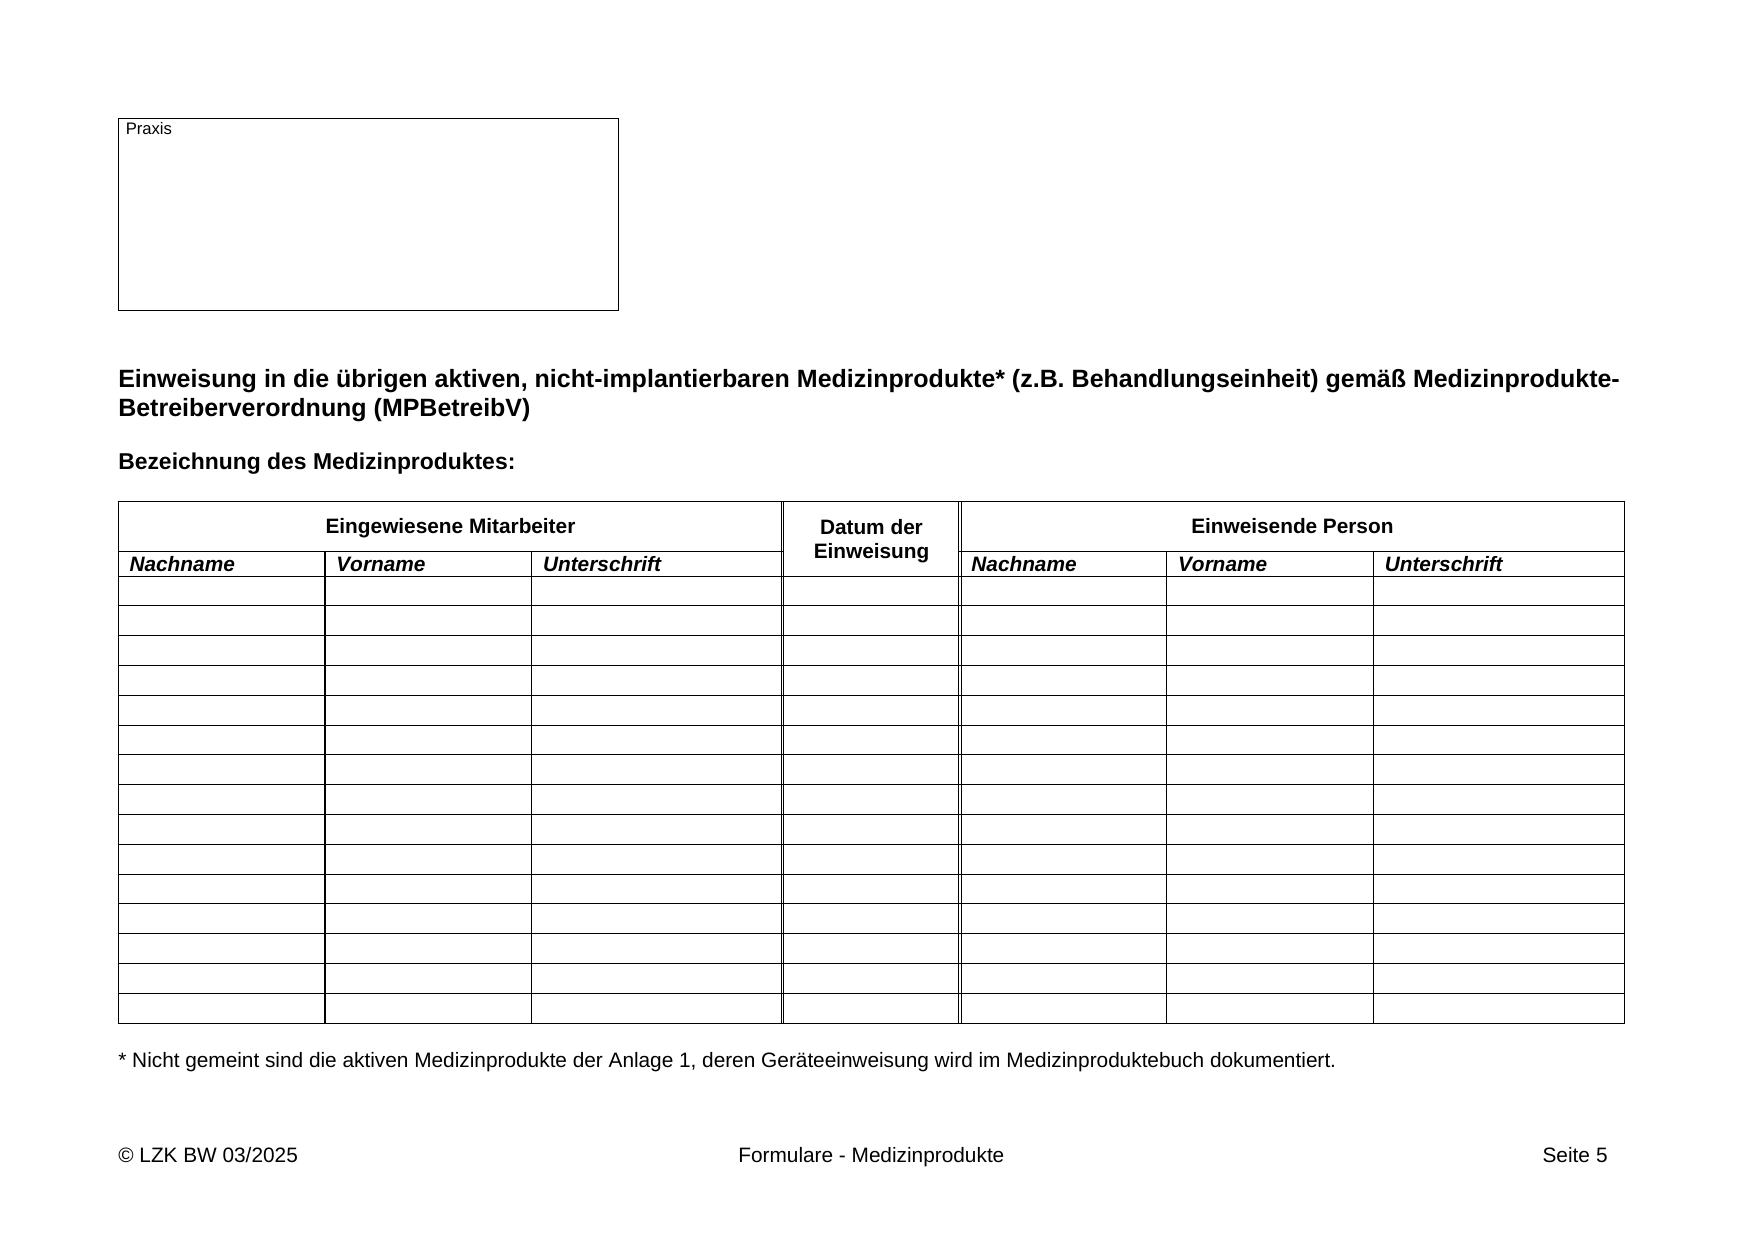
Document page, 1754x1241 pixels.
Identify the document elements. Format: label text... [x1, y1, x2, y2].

table_cell [326, 845, 531, 873]
table_cell [532, 934, 781, 963]
table_header Einweisende Person [962, 502, 1624, 551]
table_cell [784, 636, 958, 665]
table_cell [1374, 875, 1624, 903]
table_cell [784, 785, 958, 814]
table_cell [532, 606, 781, 635]
table_cell [119, 726, 324, 754]
table_cell [1167, 577, 1373, 605]
table_cell [532, 815, 781, 844]
table_cell [962, 636, 1166, 665]
table_cell [962, 606, 1166, 635]
table_cell [784, 696, 958, 724]
table_cell Unterschrift [1374, 552, 1624, 576]
table_cell [532, 875, 781, 903]
table_cell [962, 904, 1166, 933]
table_cell [326, 636, 531, 665]
table_cell [1167, 636, 1373, 665]
table_cell [962, 994, 1166, 1022]
table_cell [1167, 994, 1373, 1022]
table_cell [532, 904, 781, 933]
table_header Datum der Einweisung [784, 502, 958, 576]
table_cell [784, 994, 958, 1022]
table_cell [784, 875, 958, 903]
table_cell [119, 636, 324, 665]
table_cell [1374, 964, 1624, 993]
table_cell [1374, 696, 1624, 724]
text Bezeichnung des Medizinproduktes: [118, 448, 1624, 474]
table_cell Vorname [1167, 552, 1373, 576]
table_cell [1167, 815, 1373, 844]
table_cell [119, 904, 324, 933]
table_cell [532, 845, 781, 873]
table_cell Unterschrift [532, 552, 781, 576]
table_cell [532, 994, 781, 1022]
table_cell [1167, 875, 1373, 903]
table_cell [326, 904, 531, 933]
table_cell [1374, 755, 1624, 784]
table_cell [1374, 785, 1624, 814]
table_cell [962, 666, 1166, 695]
table_cell Vorname [326, 552, 531, 576]
table_cell [326, 875, 531, 903]
table_cell [1167, 964, 1373, 993]
table_cell [962, 934, 1166, 963]
table_cell [532, 666, 781, 695]
table_cell [119, 666, 324, 695]
table_cell [1167, 845, 1373, 873]
table_cell [1167, 934, 1373, 963]
table_cell [1167, 904, 1373, 933]
table_cell [326, 726, 531, 754]
table_cell [119, 785, 324, 814]
table_cell [532, 785, 781, 814]
table_cell [784, 726, 958, 754]
table_cell [962, 875, 1166, 903]
table_cell [1167, 606, 1373, 635]
table_cell [326, 964, 531, 993]
table_cell [784, 666, 958, 695]
table_cell [962, 785, 1166, 814]
table_cell [962, 815, 1166, 844]
table_cell [119, 815, 324, 844]
table_cell [326, 934, 531, 963]
table_cell [532, 696, 781, 724]
text * Nicht gemeint sind die aktiven Medizinprodukte der Anlage 1, deren Geräteeinweisung wird im Medizinproduktebuch dokumentiert. [118, 1047, 1624, 1071]
table_cell [1374, 994, 1624, 1022]
text Einweisung in die übrigen aktiven, nicht-implantierbaren Medizinprodukte* (z.B. Behandlungseinheit) gemäß Medizinprodukte-Betreiberverordnung (MPBetreibV) [118, 364, 1624, 421]
table_cell [1374, 904, 1624, 933]
table_cell [784, 755, 958, 784]
table_cell [119, 142, 618, 310]
table_cell [326, 815, 531, 844]
table_cell [119, 934, 324, 963]
table_cell [532, 577, 781, 605]
table_header Eingewiesene Mitarbeiter [119, 502, 781, 551]
table_cell [1167, 726, 1373, 754]
table_cell [1167, 696, 1373, 724]
table_cell [962, 726, 1166, 754]
table_cell [532, 964, 781, 993]
table_cell [784, 815, 958, 844]
table_cell [326, 994, 531, 1022]
table_cell [1374, 845, 1624, 873]
table_cell [119, 577, 324, 605]
table_cell [784, 577, 958, 605]
table_cell [532, 726, 781, 754]
table_cell [326, 666, 531, 695]
table_cell [119, 875, 324, 903]
table_cell Nachname [962, 552, 1166, 576]
table_cell [532, 755, 781, 784]
table_cell [1374, 606, 1624, 635]
table_cell [1374, 636, 1624, 665]
table_cell [784, 904, 958, 933]
table_cell [532, 636, 781, 665]
table_cell [784, 934, 958, 963]
table_cell [119, 845, 324, 873]
table_cell [1167, 755, 1373, 784]
table_header Praxis [119, 119, 618, 142]
table_cell [119, 964, 324, 993]
table_cell [962, 964, 1166, 993]
table_cell [326, 606, 531, 635]
table_cell [1374, 934, 1624, 963]
table_cell [962, 845, 1166, 873]
table_cell [119, 994, 324, 1022]
table_cell [1167, 666, 1373, 695]
table_cell [784, 606, 958, 635]
table_cell [784, 845, 958, 873]
table_cell [1374, 577, 1624, 605]
table_cell [119, 696, 324, 724]
table_cell [962, 755, 1166, 784]
table_cell [119, 606, 324, 635]
table_cell [326, 696, 531, 724]
table_cell [119, 755, 324, 784]
table_cell [326, 577, 531, 605]
table_cell [326, 785, 531, 814]
table_cell [962, 696, 1166, 724]
table_cell [1374, 666, 1624, 695]
table_cell [1374, 815, 1624, 844]
table_cell [1167, 785, 1373, 814]
table_cell [326, 755, 531, 784]
table_cell [962, 577, 1166, 605]
table_cell Nachname [119, 552, 324, 576]
table_cell [784, 964, 958, 993]
table_cell [1374, 726, 1624, 754]
